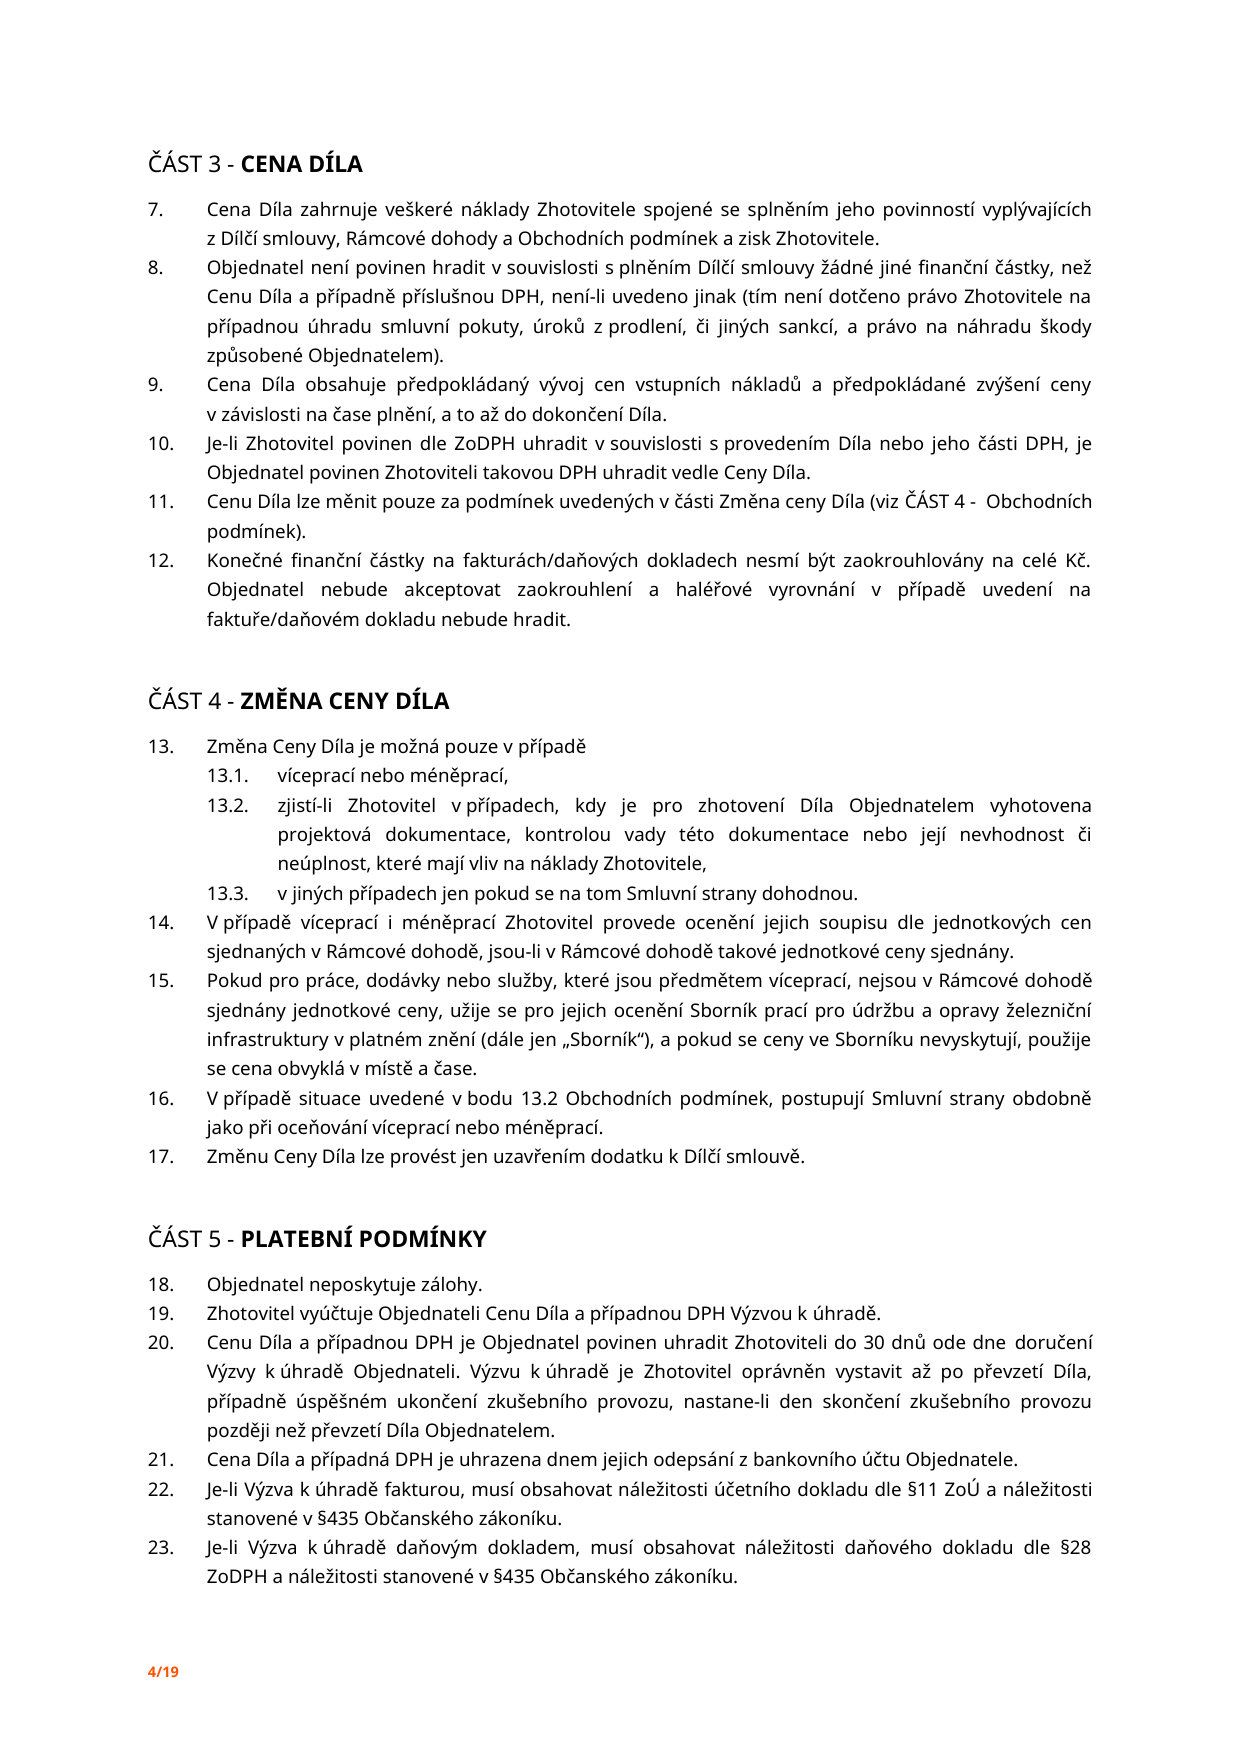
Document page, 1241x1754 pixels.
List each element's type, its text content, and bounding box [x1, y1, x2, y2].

list Cena Díla zahrnuje veškeré náklady Zhotovitele spojené se splněním jeho povinností vyplývajících z Dílčí smlouvy, Rámcové dohody a Obchodních podmínek a zisk Zhotovitele. [148, 196, 1093, 251]
list Konečné finanční částky na fakturách/daňových dokladech nesmí být zaokrouhlovány na celé Kč. Objednatel nebude akceptovat zaokrouhlení a haléřové vyrovnání v případě uvedení na faktuře/daňovém dokladu nebude hradit. [148, 547, 1093, 631]
subtitle PLATEBNÍ PODMÍNKY [148, 1223, 1093, 1254]
list Objednatel není povinen hradit v souvislosti s plněním Dílčí smlouvy žádné jiné finanční částky, než Cenu Díla a případně příslušnou DPH, není-li uvedeno jinak (tím není dotčeno právo Zhotovitele na případnou úhradu smluvní pokuty, úroků z prodlení, či jiných sankcí, a právo na náhradu škody způsobené Objednatelem). [148, 254, 1093, 368]
list Změna Ceny Díla je možná pouze v případě [148, 733, 1093, 759]
subtitle CENA DÍLA [148, 148, 1093, 179]
list Cena Díla obsahuje předpokládaný vývoj cen vstupních nákladů a předpokládané zvýšení ceny v závislosti na čase plnění, a to až do dokončení Díla. [148, 372, 1093, 426]
list Cena Díla a případná DPH je uhrazena dnem jejich odepsání z bankovního účtu Objednatele. [148, 1447, 1093, 1472]
list víceprací nebo méněprací, [207, 763, 1093, 788]
list v jiných případech jen pokud se na tom Smluvní strany dohodnou. [207, 880, 1093, 905]
list zjistí-li Zhotovitel v případech, kdy je pro zhotovení Díla Objednatelem vyhotovena projektová dokumentace, kontrolou vady této dokumentace nebo její nevhodnost či neúplnost, které mají vliv na náklady Zhotovitele, [207, 792, 1093, 876]
list Cenu Díla a případnou DPH je Objednatel povinen uhradit Zhotoviteli do 30 dnů ode dne doručení Výzvy k úhradě Objednateli. Výzvu k úhradě je Zhotovitel oprávněn vystavit až po převzetí Díla, případně úspěšném ukončení zkušebního provozu, nastane-li den skončení zkušebního provozu později než převzetí Díla Objednatelem. [148, 1329, 1093, 1443]
list Objednatel neposkytuje zálohy. [148, 1271, 1093, 1297]
list Je-li Výzva k úhradě fakturou, musí obsahovat náležitosti účetního dokladu dle §11 ZoÚ a náležitosti stanovené v §435 Občanského zákoníku. [148, 1476, 1093, 1531]
list Je-li Zhotovitel povinen dle ZoDPH uhradit v souvislosti s provedením Díla nebo jeho části DPH, je Objednatel povinen Zhotoviteli takovou DPH uhradit vedle Ceny Díla. [148, 430, 1093, 485]
subtitle ZMĚNA CENY DÍLA [148, 685, 1093, 716]
list Cenu Díla lze měnit pouze za podmínek uvedených v části Změna ceny Díla (viz ČÁST 4 - Obchodních podmínek). [148, 489, 1093, 543]
list Je-li Výzva k úhradě daňovým dokladem, musí obsahovat náležitosti daňového dokladu dle §28 ZoDPH a náležitosti stanovené v §435 Občanského zákoníku. [148, 1534, 1093, 1589]
list Změnu Ceny Díla lze provést jen uzavřením dodatku k Dílčí smlouvě. [148, 1143, 1093, 1169]
list V případě situace uvedené v bodu 13.2 Obchodních podmínek, postupují Smluvní strany obdobně jako při oceňování víceprací nebo méněprací. [148, 1085, 1093, 1139]
list V případě víceprací i méněprací Zhotovitel provede ocenění jejich soupisu dle jednotkových cen sjednaných v Rámcové dohodě, jsou-li v Rámcové dohodě takové jednotkové ceny sjednány. [148, 909, 1093, 964]
list Zhotovitel vyúčtuje Objednateli Cenu Díla a případnou DPH Výzvou k úhradě. [148, 1300, 1093, 1326]
list Pokud pro práce, dodávky nebo služby, které jsou předmětem víceprací, nejsou v Rámcové dohodě sjednány jednotkové ceny, užije se pro jejich ocenění Sborník prací pro údržbu a opravy železniční infrastruktury v platném znění (dále jen „Sborník“), a pokud se ceny ve Sborníku nevyskytují, použije se cena obvyklá v místě a čase. [148, 968, 1093, 1081]
